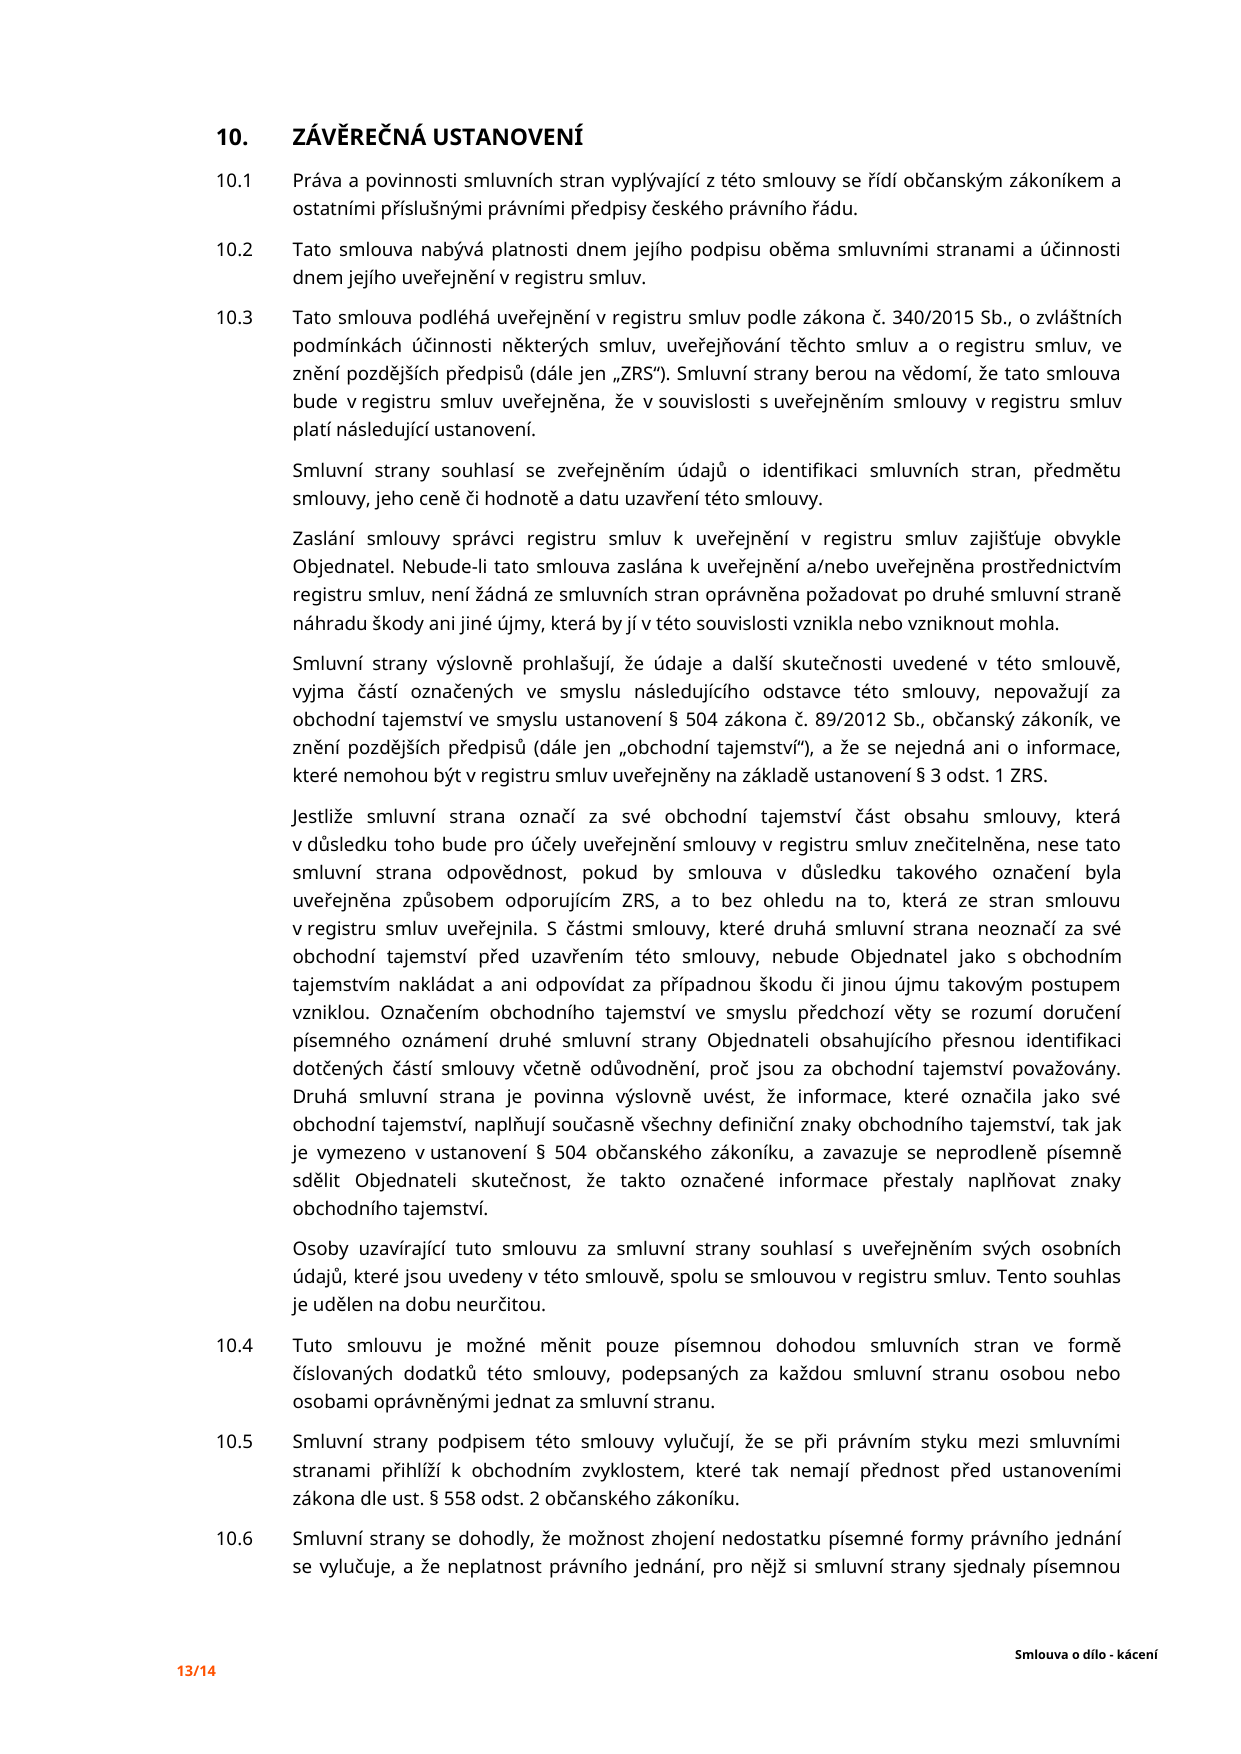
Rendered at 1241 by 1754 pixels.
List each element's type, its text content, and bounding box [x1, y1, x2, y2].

list Smluvní strany výslovně prohlašují, že údaje a další skutečnosti uvedené v této smlouvě, vyjma částí označených ve smyslu následujícího odstavce této smlouvy, nepovažují za obchodní tajemství ve smyslu ustanovení § 504 zákona č. 89/2012 Sb., občanský zákoník, ve znění pozdějších předpisů (dále jen „obchodní tajemství“), a že se nejedná ani o informace, které nemohou být v registru smluv uveřejněny na základě ustanovení § 3 odst. 1 ZRS. [292, 650, 1122, 788]
list Osoby uzavírající tuto smlouvu za smluvní strany souhlasí s uveřejněním svých osobních údajů, které jsou uvedeny v této smlouvě, spolu se smlouvou v registru smluv. Tento souhlas je udělen na dobu neurčitou. [292, 1236, 1122, 1317]
text Práva a povinnosti smluvních stran vyplývající z této smlouvy se řídí občanským zákoníkem a ostatními příslušnými právními předpisy českého právního řádu. [216, 167, 1122, 221]
text Tuto smlouvu je možné měnit pouze písemnou dohodou smluvních stran ve formě číslovaných dodatků této smlouvy, podepsaných za každou smluvní stranu osobou nebo osobami oprávněnými jednat za smluvní stranu. [216, 1332, 1122, 1414]
text Tato smlouva podléhá uveřejnění v registru smluv podle zákona č. 340/2015 Sb., o zvláštních podmínkách účinnosti některých smluv, uveřejňování těchto smluv a o registru smluv, ve znění pozdějších předpisů (dále jen „ZRS“). Smluvní strany berou na vědomí, že tato smlouva bude v registru smluv uveřejněna, že v souvislosti s uveřejněním smlouvy v registru smluv platí následující ustanovení. [216, 304, 1122, 442]
text Smluvní strany podpisem této smlouvy vylučují, že se při právním styku mezi smluvními stranami přihlíží k obchodním zvyklostem, které tak nemají přednost před ustanoveními zákona dle ust. § 558 odst. 2 občanského zákoníku. [216, 1429, 1122, 1510]
text závěrečná ustanovení [216, 121, 1122, 152]
list Jestliže smluvní strana označí za své obchodní tajemství část obsahu smlouvy, která v důsledku toho bude pro účely uveřejnění smlouvy v registru smluv znečitelněna, nese tato smluvní strana odpovědnost, pokud by smlouva v důsledku takového označení byla uveřejněna způsobem odporujícím ZRS, a to bez ohledu na to, která ze stran smlouvu v registru smluv uveřejnila. S částmi smlouvy, které druhá smluvní strana neoznačí za své obchodní tajemství před uzavřením této smlouvy, nebude Objednatel jako s obchodním tajemstvím nakládat a ani odpovídat za případnou škodu či jinou újmu takovým postupem vzniklou. Označením obchodního tajemství ve smyslu předchozí věty se rozumí doručení písemného oznámení druhé smluvní strany Objednateli obsahujícího přesnou identifikaci dotčených částí smlouvy včetně odůvodnění, proč jsou za obchodní tajemství považovány. Druhá smluvní strana je povinna výslovně uvést, že informace, které označila jako své obchodní tajemství, naplňují současně všechny definiční znaky obchodního tajemství, tak jak je vymezeno v ustanovení § 504 občanského zákoníku, a zavazuje se neprodleně písemně sdělit Objednateli skutečnost, že takto označené informace přestaly naplňovat znaky obchodního tajemství. [292, 803, 1122, 1221]
list Smluvní strany souhlasí se zveřejněním údajů o identifikaci smluvních stran, předmětu smlouvy, jeho ceně či hodnotě a datu uzavření této smlouvy. [292, 457, 1122, 511]
text Tato smlouva nabývá platnosti dnem jejího podpisu oběma smluvními stranami a účinnosti dnem jejího uveřejnění v registru smluv. [216, 236, 1122, 289]
list Zaslání smlouvy správci registru smluv k uveřejnění v registru smluv zajišťuje obvykle Objednatel. Nebude-li tato smlouva zaslána k uveřejnění a/nebo uveřejněna prostřednictvím registru smluv, není žádná ze smluvních stran oprávněna požadovat po druhé smluvní straně náhradu škody ani jiné újmy, která by jí v této souvislosti vznikla nebo vzniknout mohla. [292, 526, 1122, 635]
